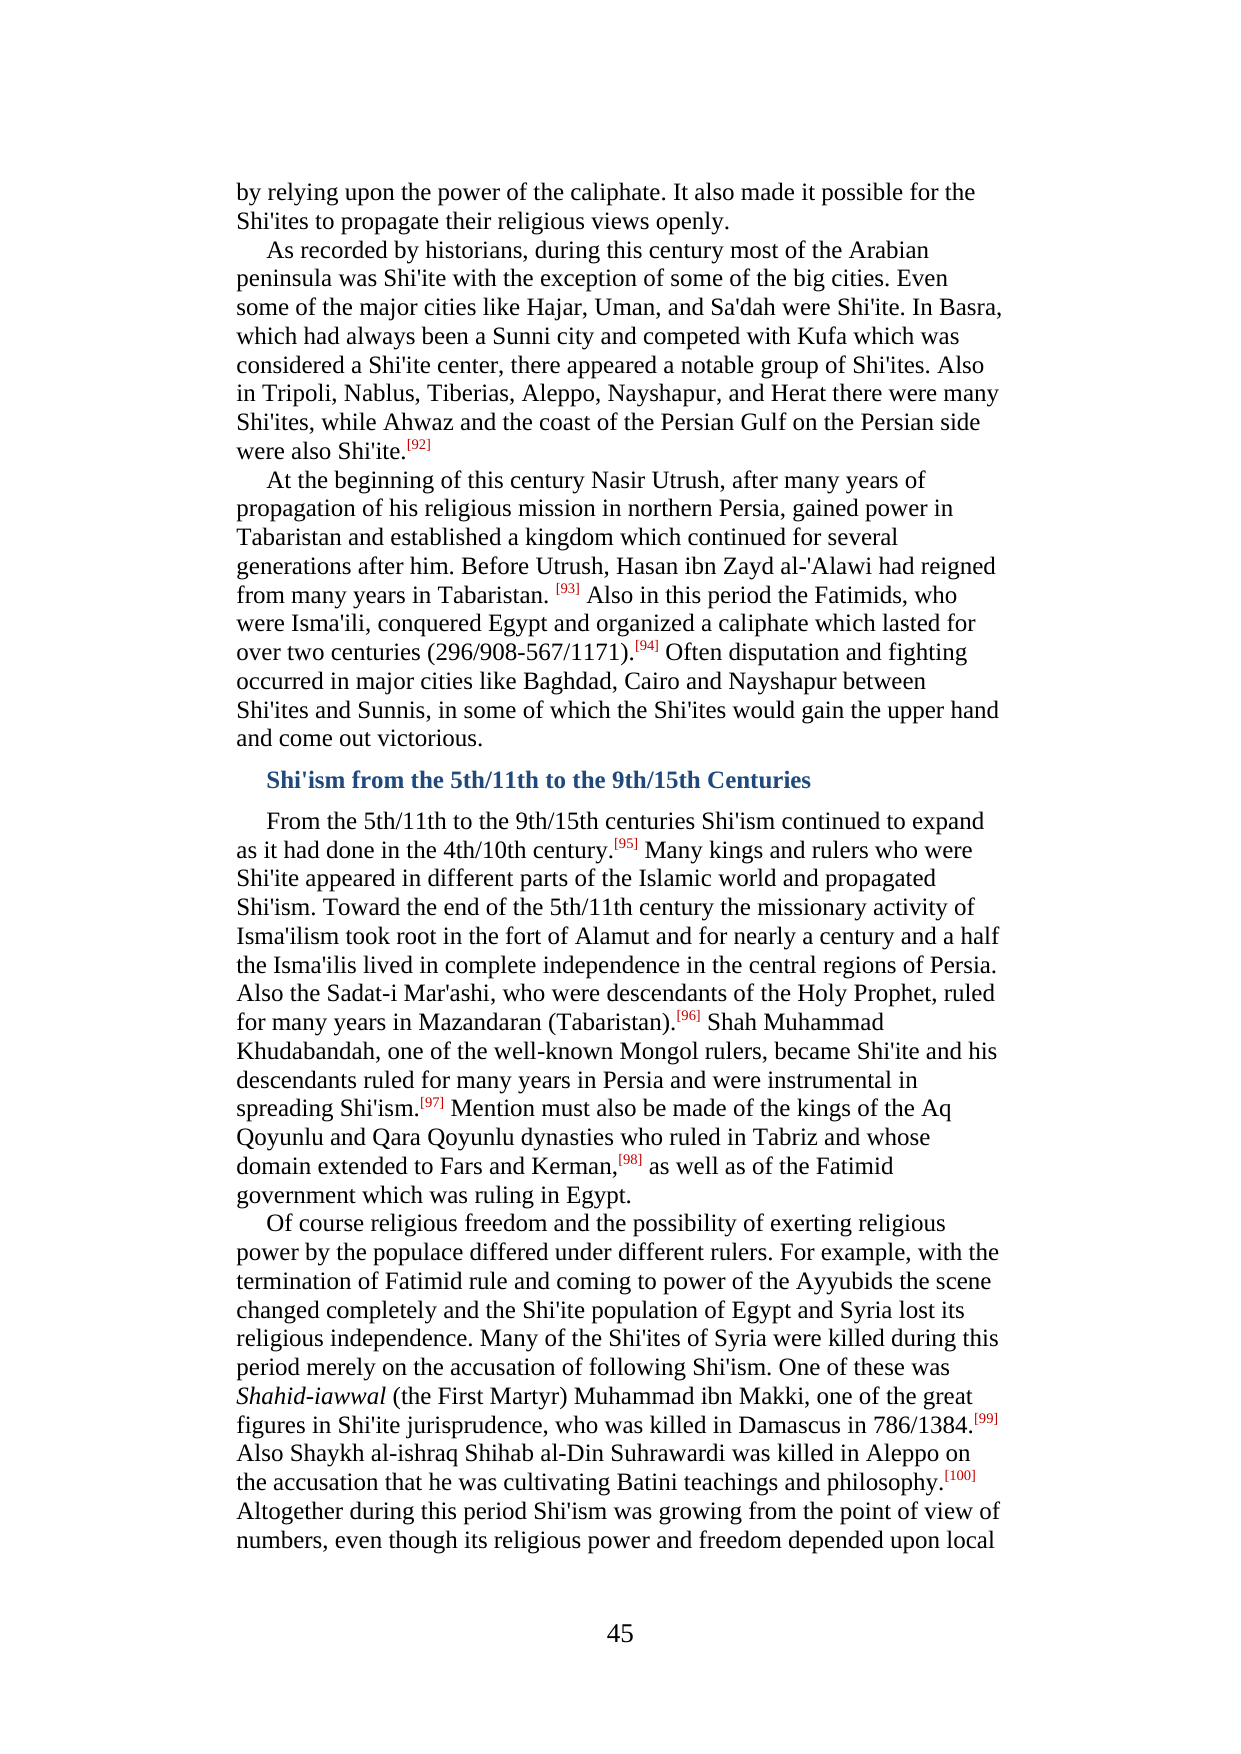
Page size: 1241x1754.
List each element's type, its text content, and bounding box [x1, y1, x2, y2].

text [236, 1208, 1004, 1553]
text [236, 177, 1004, 235]
text At the beginning of this century Nasir Utrush, after many years of propagation of his religious mission in northern Persia, gained power in Tabaristan and established a kingdom which continued for several generations after him. Before Utrush, Hasan ibn Zayd al-'Alawi had reigned from many years in Tabaristan. [93] Also in this period the Fatimids, who were Isma'ili, conquered Egypt and organized a caliphate which lasted for over two centuries (296/908-567/1171).[94] Often disputation and fighting occurred in major cities like Baghdad, Cairo and Nayshapur between Shi'ites and Sunnis, in some of which the Shi'ites would gain the upper hand and come out victorious. [236, 465, 1004, 752]
text As recorded by historians, during this century most of the Arabian peninsula was Shi'ite with the exception of some of the big cities. Even some of the major cities like Hajar, Uman, and Sa'dah were Shi'ite. In Basra, which had always been a Sunni city and competed with Kufa which was considered a Shi'ite center, there appeared a notable group of Shi'ites. Also in Tripoli, Nablus, Tiberias, Aleppo, Nayshapur, and Herat there were many Shi'ites, while Ahwaz and the coast of the Persian Gulf on the Persian side were also Shi'ite.[92] [236, 235, 1004, 465]
subtitle Shi'ism from the 5th/11th to the 9th/15th Centuries [236, 765, 1004, 793]
text From the 5th/11th to the 9th/15th centuries Shi'ism continued to expand as it had done in the 4th/10th century.[95] Many kings and rulers who were Shi'ite appeared in different parts of the Islamic world and propagated Shi'ism. Toward the end of the 5th/11th century the missionary activity of Isma'ilism took root in the fort of Alamut and for nearly a century and a half the Isma'ilis lived in complete independence in the central regions of Persia. Also the Sadat-i Mar'ashi, who were descendants of the Holy Prophet, ruled for many years in Mazandaran (Tabaristan).[96] Shah Muhammad Khudabandah, one of the well-known Mongol rulers, became Shi'ite and his descendants ruled for many years in Persia and were instrumental in spreading Shi'ism.[97] Mention must also be made of the kings of the Aq Qoyunlu and Qara Qoyunlu dynasties who ruled in Tabriz and whose domain extended to Fars and Kerman,[98] as well as of the Fatimid government which was ruling in Egypt. [236, 806, 1004, 1208]
